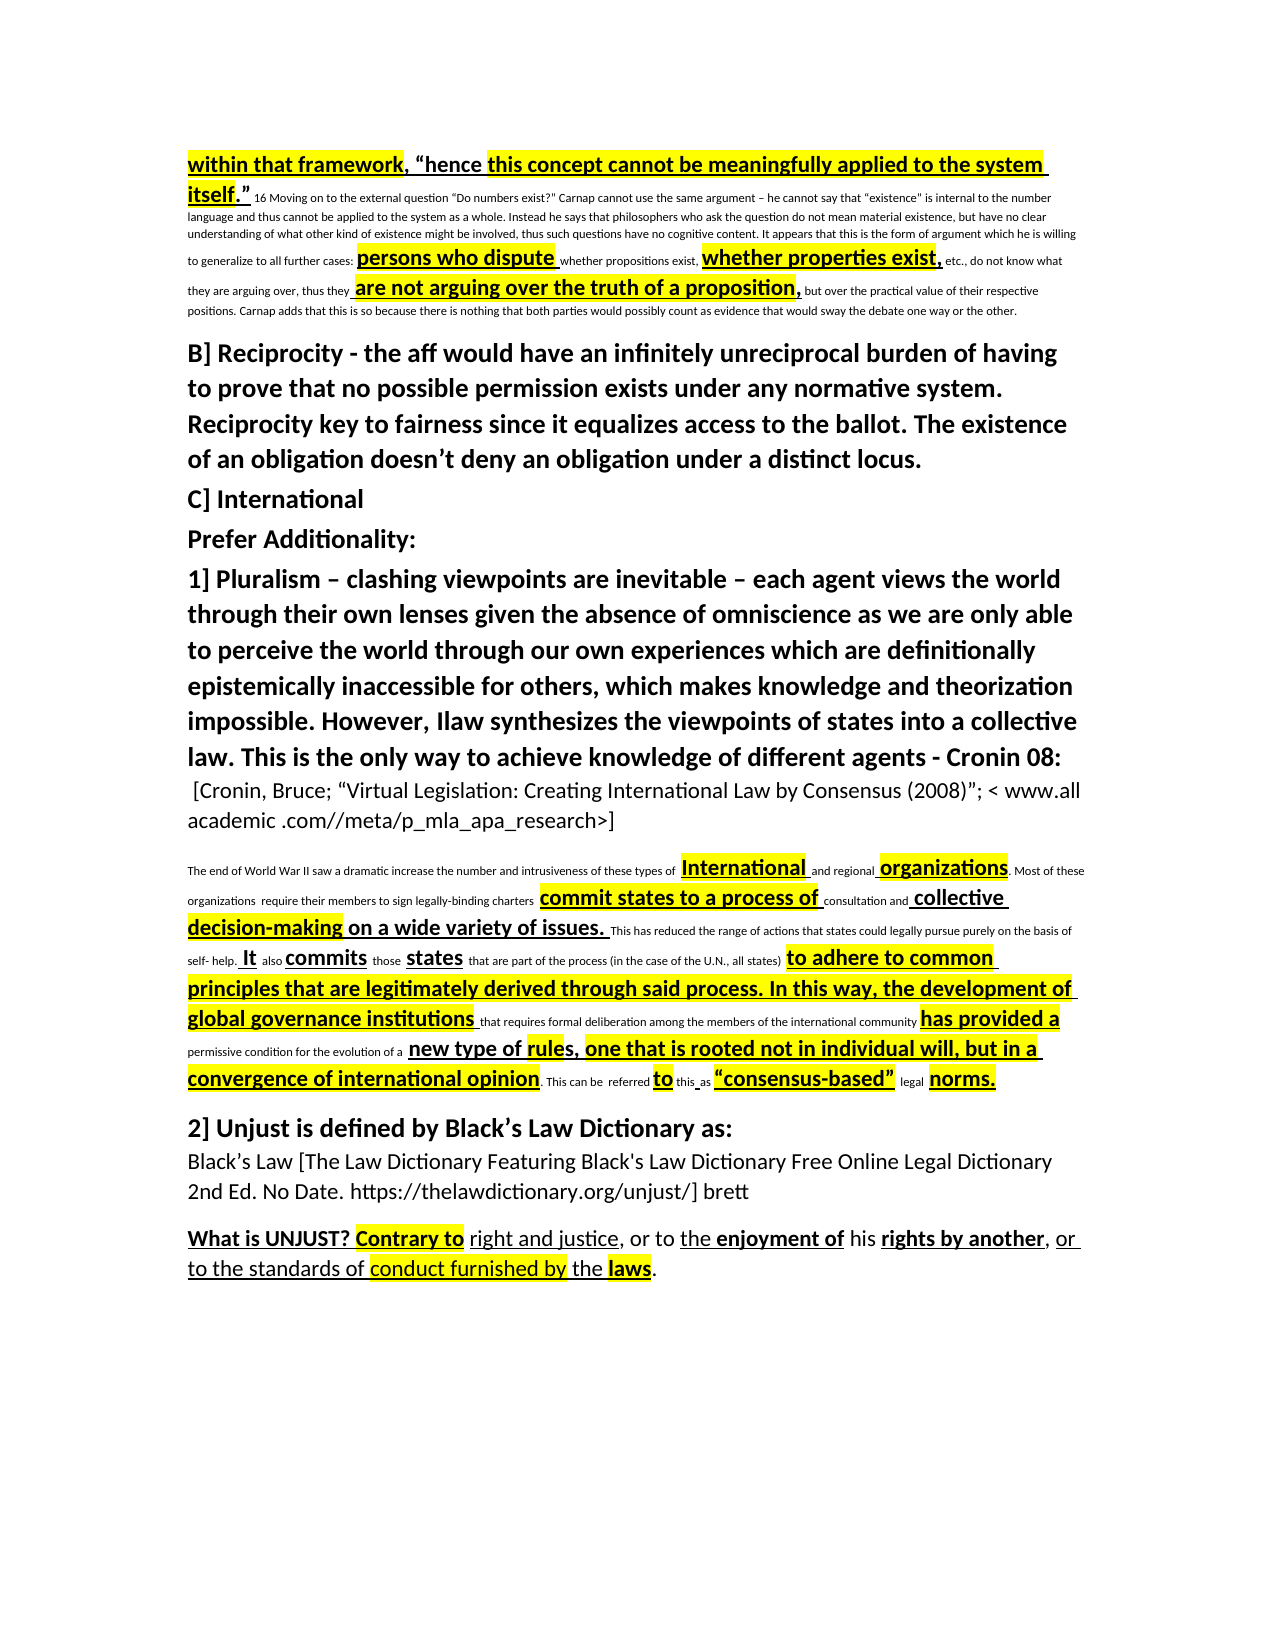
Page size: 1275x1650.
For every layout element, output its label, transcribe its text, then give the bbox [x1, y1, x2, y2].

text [187, 150, 1087, 318]
subtitle 1] Pluralism – clashing viewpoints are inevitable – each agent views the world through their own lenses given the absence of omniscience as we are only able to perceive the world through our own experiences which are definitionally epistemically inaccessible for others, which makes knowledge and theorization impossible. However, Ilaw synthesizes the viewpoints of states into a collective law. This is the only way to achieve knowledge of different agents - Cronin 08: [187, 562, 1087, 773]
subtitle C] International [187, 482, 1087, 516]
text The end of World War II saw a dramatic increase the number and intrusiveness of these types of International and regional organizations. Most of these organizations require their members to sign legally-binding charters commit states to a process of consultation and collective decision-making on a wide variety of issues. This has reduced the range of actions that states could legally pursue purely on the basis of self- help. It also commits those states that are part of the process (in the case of the U.N., all states) to adhere to common principles that are legitimately derived through said process. In this way, the development of global governance institutions that requires formal deliberation among the members of the international community has provided a permissive condition for the evolution of a new type of rules, one that is rooted not in individual will, but in a convergence of international opinion. This can be referred to this as “consensus-based” legal norms. [187, 853, 1087, 1092]
subtitle 2] Unjust is defined by Black’s Law Dictionary as: [187, 1111, 1087, 1144]
text What is UNJUST? Contrary to right and justice, or to the enjoyment of his rights by another, or to the standards of conduct furnished by the laws. [187, 1224, 1087, 1282]
subtitle B] Reciprocity - the aff would have an infinitely unreciprocal burden of having to prove that no possible permission exists under any normative system. Reciprocity key to fairness since it equalizes access to the ballot. The existence of an obligation doesn’t deny an obligation under a distinct locus. [187, 336, 1087, 476]
subtitle Prefer Additionality: [187, 522, 1087, 555]
text [Cronin, Bruce; “Virtual Legislation: Creating International Law by Consensus (2008)”; < www.all academic .com//meta/p_mla_apa_research>] [187, 776, 1087, 834]
text Black’s Law [The Law Dictionary Featuring Black's Law Dictionary Free Online Legal Dictionary 2nd Ed. No Date. https://thelawdictionary.org/unjust/] brett [187, 1147, 1087, 1205]
